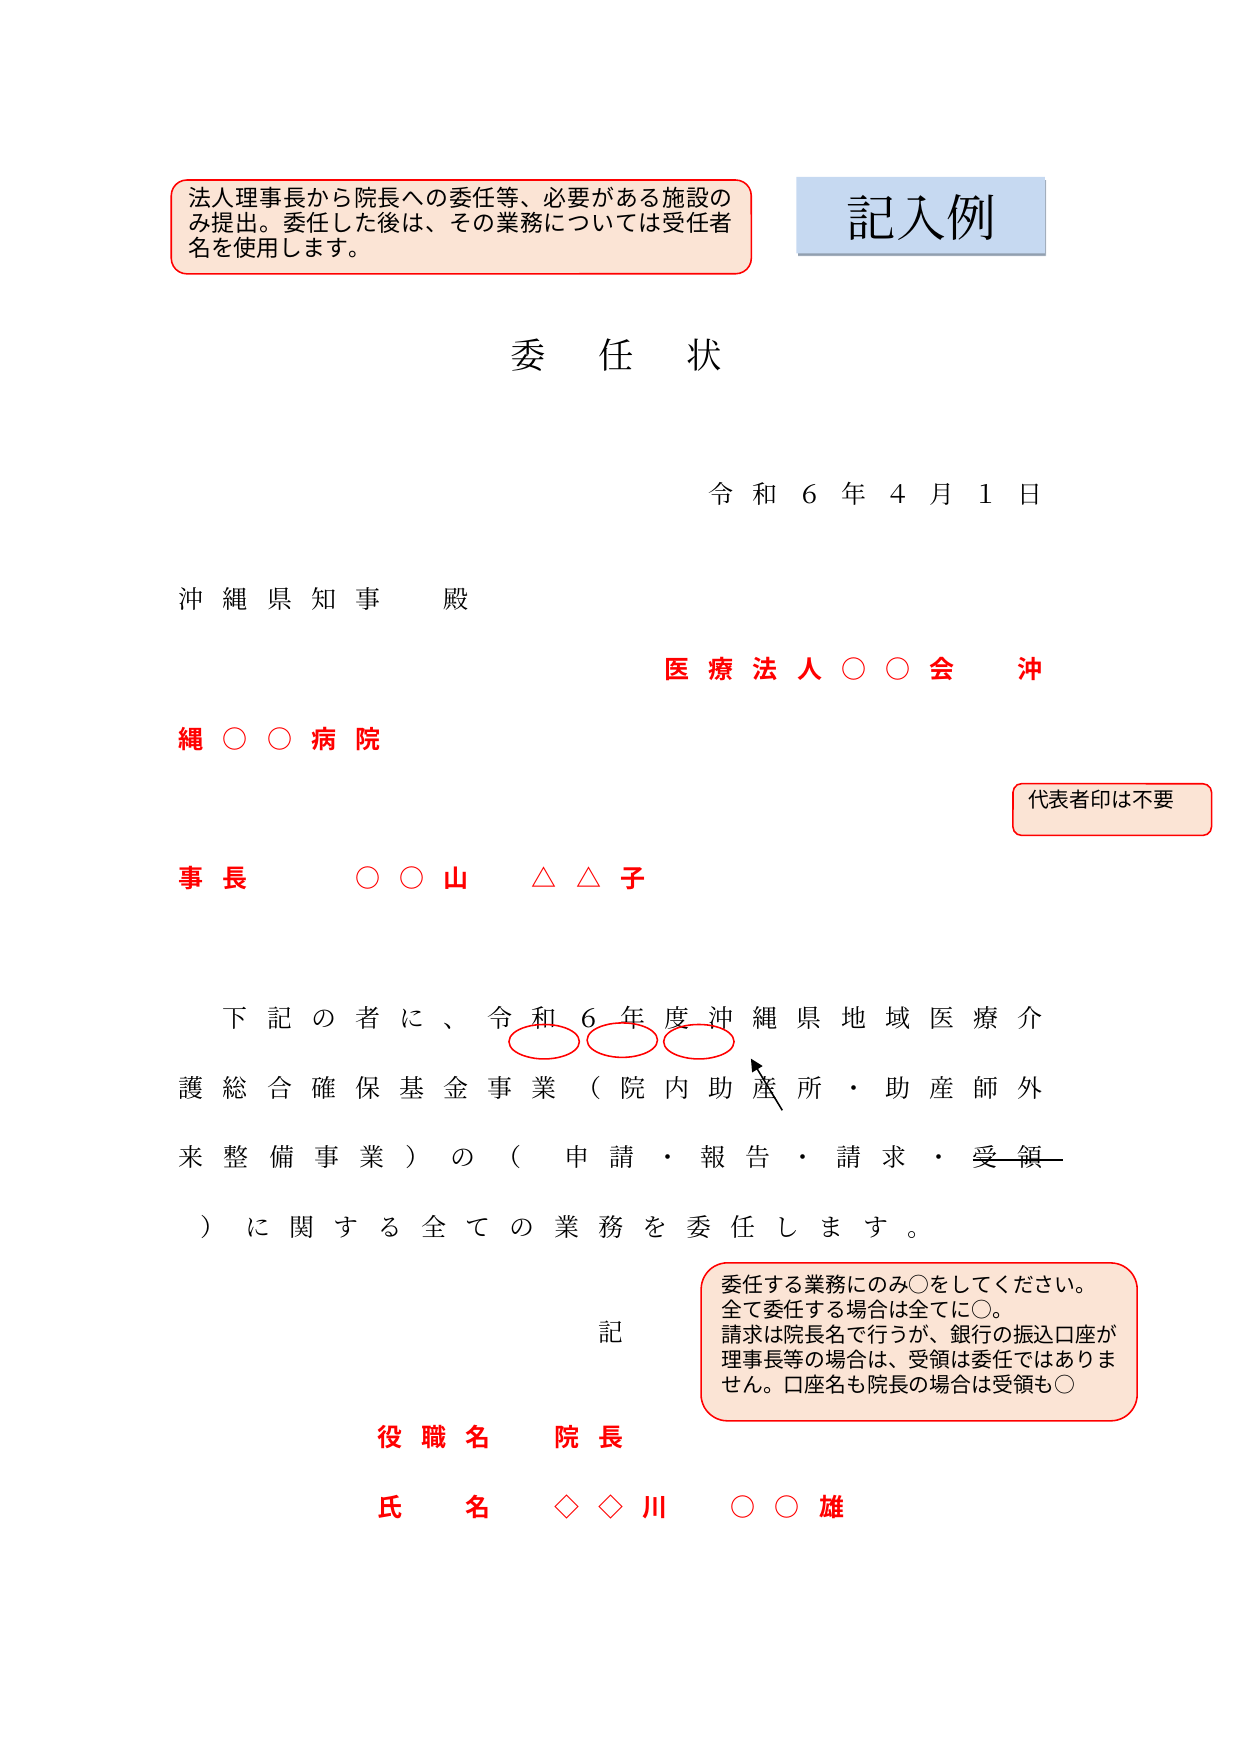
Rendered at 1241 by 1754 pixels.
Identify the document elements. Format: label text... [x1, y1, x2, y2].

text 記 [178, 1296, 700, 1366]
text 医療法人○○会 沖縄○○病院 [178, 633, 1062, 772]
text 氏 名 ◇◇川 ○○雄 [178, 1470, 1062, 1540]
text 理事長 ○○山 △△子 [178, 772, 1062, 912]
text 役職名 院長 [178, 1400, 1062, 1470]
text 令和６年４月１日 [178, 458, 1062, 528]
text 下記の者に、令和６年度沖縄県地域医療介護総合確保基金事業（院内助産所・助産師外来整備事業）の（ 申請・報告・請求・受領 ）に関する全ての業務を委任します。 [178, 982, 1062, 1261]
text 委 任 状 [178, 319, 1062, 388]
text 沖縄県知事 殿 [178, 563, 961, 633]
